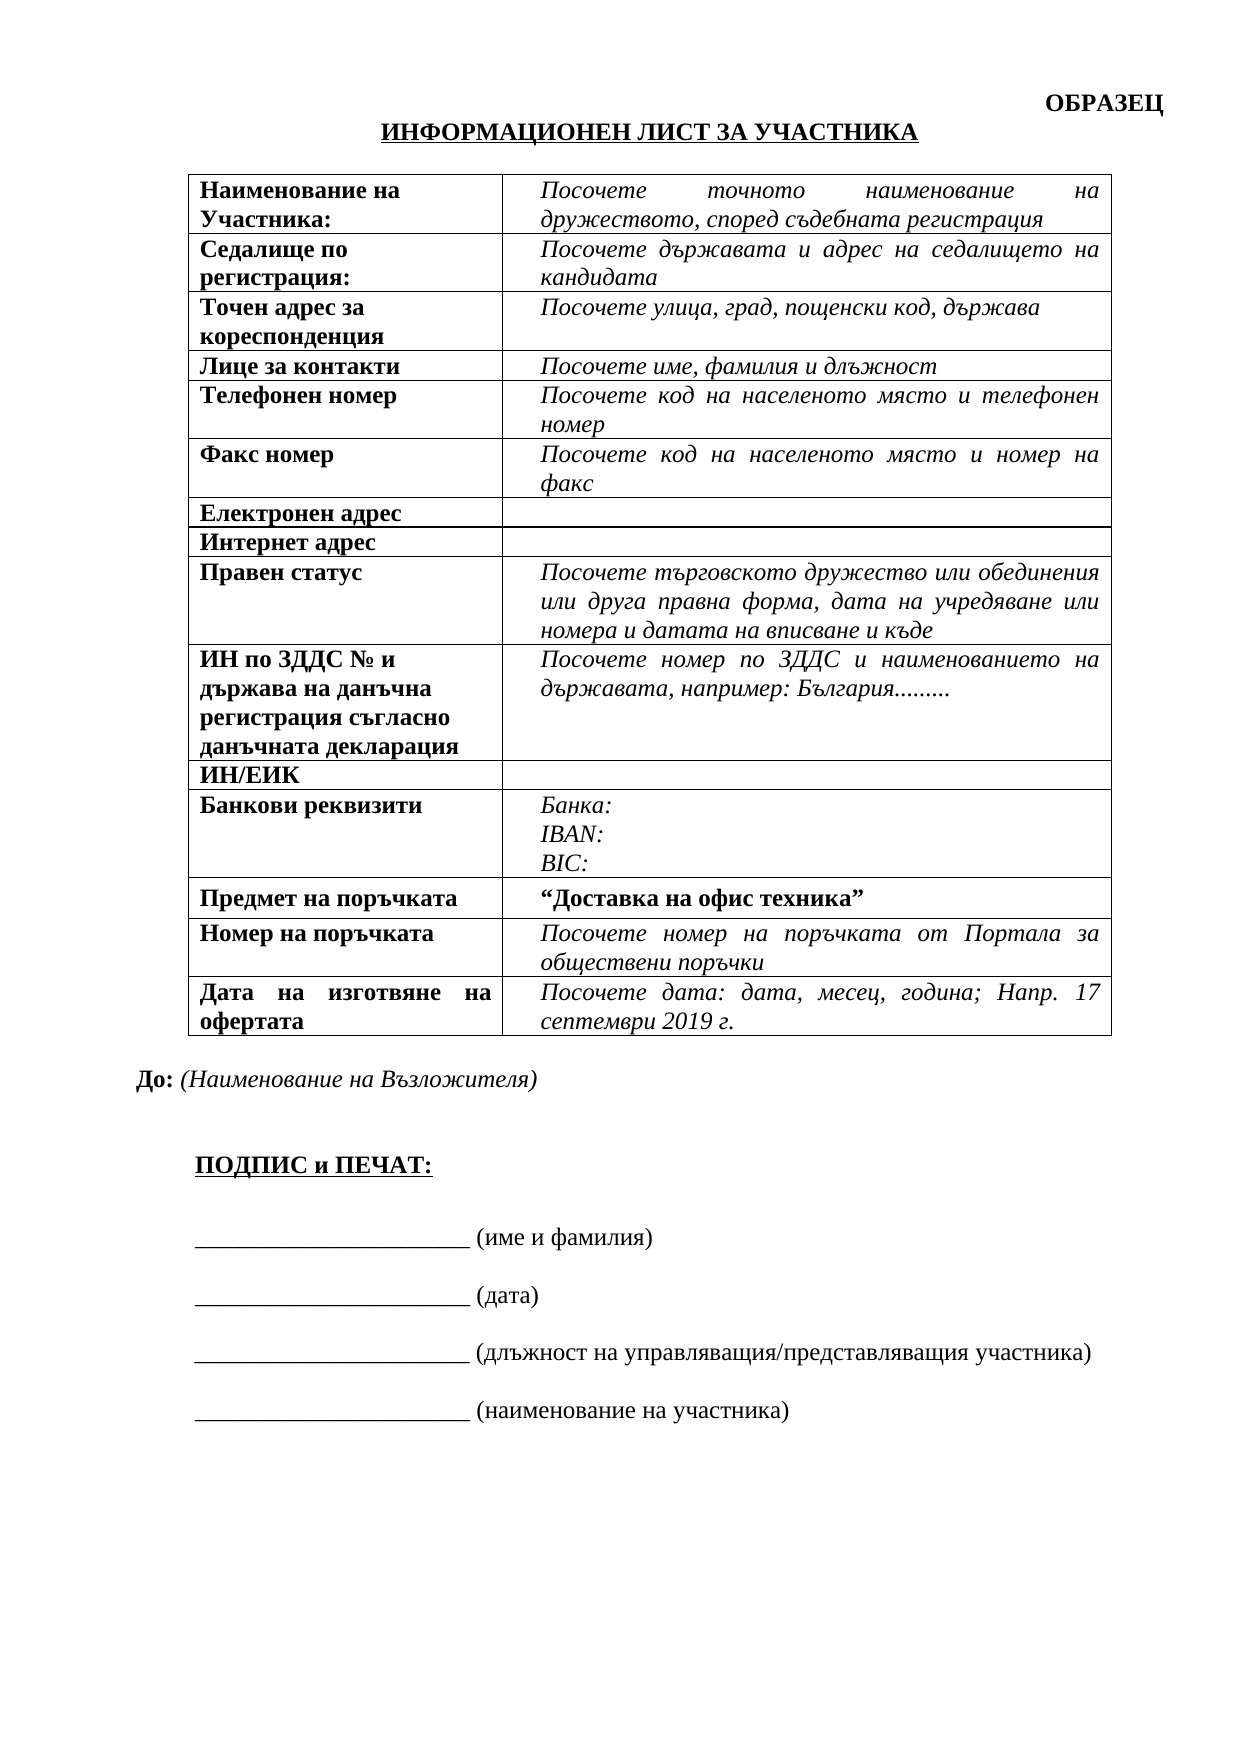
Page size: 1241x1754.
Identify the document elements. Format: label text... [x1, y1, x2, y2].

subtitle ИНФОРМАЦИОНЕН ЛИСТ ЗА УЧАСТНИКА [136, 117, 1163, 145]
table_cell ИН по ЗДДС № и държава на данъчна регистрация съгласно данъчната декларация [189, 645, 502, 759]
table_cell Посочете улица, град, пощенски код, държава [503, 292, 1111, 350]
table_cell Точен адрес за кореспонденция [189, 292, 502, 350]
text ______________________ (име и фамилия) [195, 1222, 1163, 1251]
table_cell Лице за контакти [189, 351, 502, 379]
table_cell Банка: IBAN: BIC: [503, 790, 1111, 877]
table_cell ИН/ЕИК [189, 761, 502, 789]
table_cell Факс номер [189, 439, 502, 497]
text ______________________ (наименование на участника) [195, 1395, 1163, 1424]
table_cell Посочете код на населеното място и телефонен номер [503, 381, 1111, 438]
table_cell [503, 528, 1111, 556]
text ______________________ (длъжност на управляващия/представляващия участника) [194, 1337, 1163, 1366]
table_cell Седалище по регистрация: [189, 234, 502, 291]
table_cell Посочете име, фамилия и длъжност [503, 351, 1111, 379]
table_cell [503, 498, 1111, 526]
table_cell Посочете номер по ЗДДС и наименованието на държавата, например: България......... [503, 645, 1111, 759]
table_cell Банкови реквизити [189, 790, 502, 877]
table_cell [503, 761, 1111, 789]
table_cell Правен статус [189, 557, 502, 643]
table_cell Предмет на поръчката [189, 878, 502, 917]
table_cell Номер на поръчката [189, 919, 502, 976]
table_cell Посочете номер на поръчката от Портала за обществени поръчки [503, 919, 1111, 976]
table_cell Интернет адрес [189, 528, 502, 556]
table_cell Посочете код на населеното място и номер на факс [503, 439, 1111, 497]
table_cell Посочете дата: дата, месец, година; Напр. 17 септември 2019 г. [503, 977, 1111, 1034]
table_header Посочете точното наименование на дружеството, според съдебната регистрация [503, 175, 1111, 233]
text ______________________ (дата) [195, 1280, 1163, 1309]
table_header Наименование на Участника: [189, 175, 502, 233]
list ОБРАЗЕЦ [529, 88, 1163, 117]
text До: (Наименование на Възложителя) [136, 1064, 1163, 1093]
table_cell Дата на изготвяне на офертата [189, 977, 502, 1034]
text ПОДПИС и ПЕЧАТ: [136, 1151, 1163, 1179]
table_cell Телефонен номер [189, 381, 502, 438]
table_cell “Доставка на офис техника” [503, 878, 1111, 917]
table_cell Посочете търговското дружество или обединения или друга правна форма, дата на учредяване или номера и датата на вписване и къде [503, 557, 1111, 643]
table_cell Посочете държавата и адрес на седалището на кандидата [503, 234, 1111, 291]
table_cell Електронен адрес [189, 498, 502, 526]
